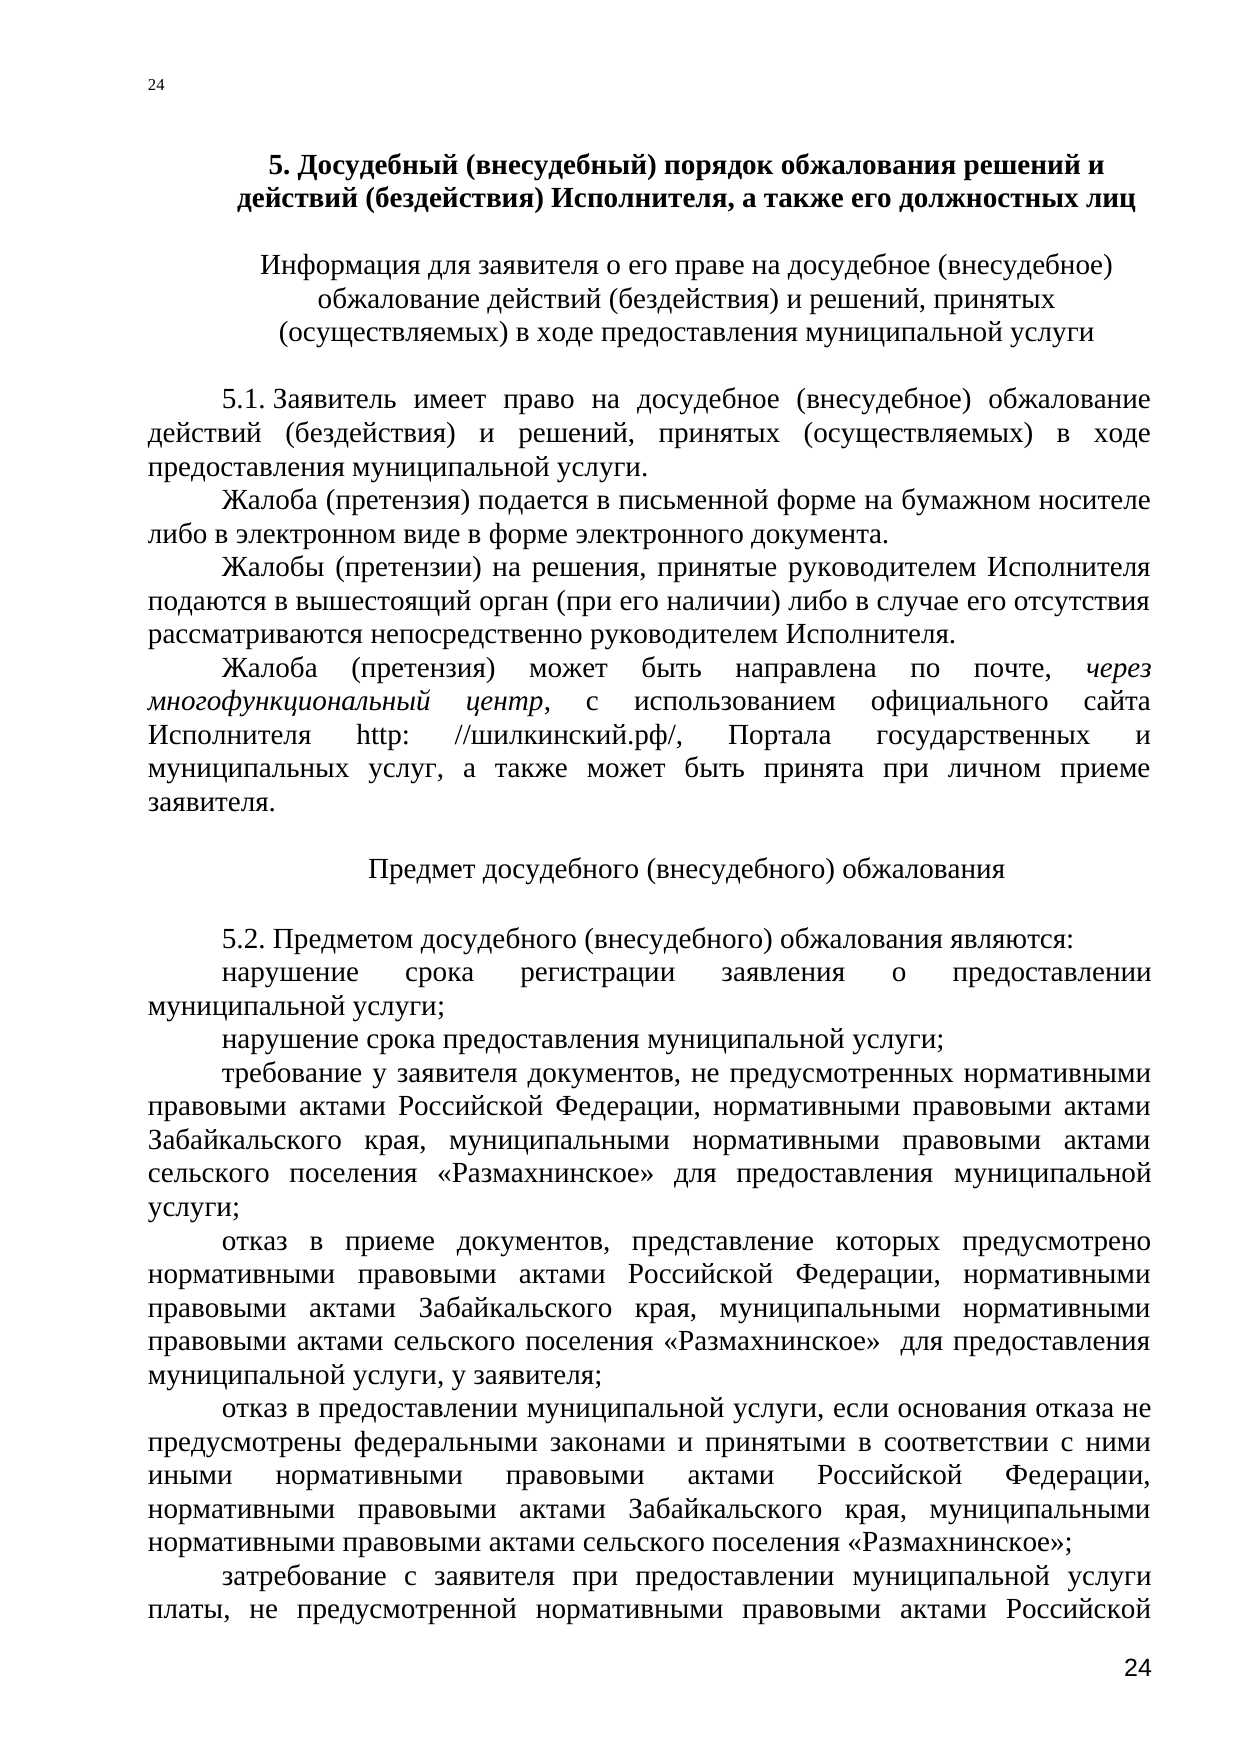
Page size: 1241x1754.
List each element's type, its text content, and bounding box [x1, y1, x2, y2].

text 5.1. Заявитель имеет право на досудебное (внесудебное) обжалование действий (бездействия) и решений, принятых (осуществляемых) в ходе предоставления муниципальной услуги. [148, 382, 1152, 482]
text Жалобы (претензии) на решения, принятые руководителем Исполнителя подаются в вышестоящий орган (при его наличии) либо в случае его отсутствия рассматриваются непосредственно руководителем Исполнителя. [148, 549, 1152, 650]
text Жалоба (претензия) подается в письменной форме на бумажном носителе либо в электронном виде в форме электронного документа. [148, 482, 1152, 549]
text Жалоба (претензия) может быть направлена по почте, через многофункциональный центр, с использованием официального сайта Исполнителя http: //шилкинский.рф/, Портала государственных и муниципальных услуг, а также может быть принята при личном приеме заявителя. [148, 650, 1152, 818]
subtitle 5. Досудебный (внесудебный) порядок обжалования решений и [148, 147, 1152, 180]
text нарушение срока предоставления муниципальной услуги; [148, 1021, 1152, 1055]
text обжалование действий (бездействия) и решений, принятых [148, 281, 1152, 314]
text Предмет досудебного (внесудебного) обжалования [148, 851, 1152, 885]
text нарушение срока регистрации заявления о предоставлении муниципальной услуги; [148, 954, 1152, 1021]
text 5.2. Предметом досудебного (внесудебного) обжалования являются: [148, 921, 1152, 954]
text Информация для заявителя о его праве на досудебное (внесудебное) [148, 247, 1152, 281]
text требование у заявителя документов, не предусмотренных нормативными правовыми актами Российской Федерации, нормативными правовыми актами Забайкальского края, муниципальными нормативными правовыми актами сельского поселения «Размахнинское» для предоставления муниципальной услуги; [148, 1055, 1152, 1223]
subtitle действий (бездействия) Исполнителя, а также его должностных лиц [148, 180, 1152, 214]
text отказ в приеме документов, представление которых предусмотрено нормативными правовыми актами Российской Федерации, нормативными правовыми актами Забайкальского края, муниципальными нормативными правовыми актами сельского поселения «Размахнинское» для предоставления муниципальной услуги, у заявителя; [148, 1223, 1152, 1390]
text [148, 1558, 1152, 1625]
text отказ в предоставлении муниципальной услуги, если основания отказа не предусмотрены федеральными законами и принятыми в соответствии с ними иными нормативными правовыми актами Российской Федерации, нормативными правовыми актами Забайкальского края, муниципальными нормативными правовыми актами сельского поселения «Размахнинское»; [148, 1390, 1152, 1558]
text (осуществляемых) в ходе предоставления муниципальной услуги [148, 314, 1152, 348]
